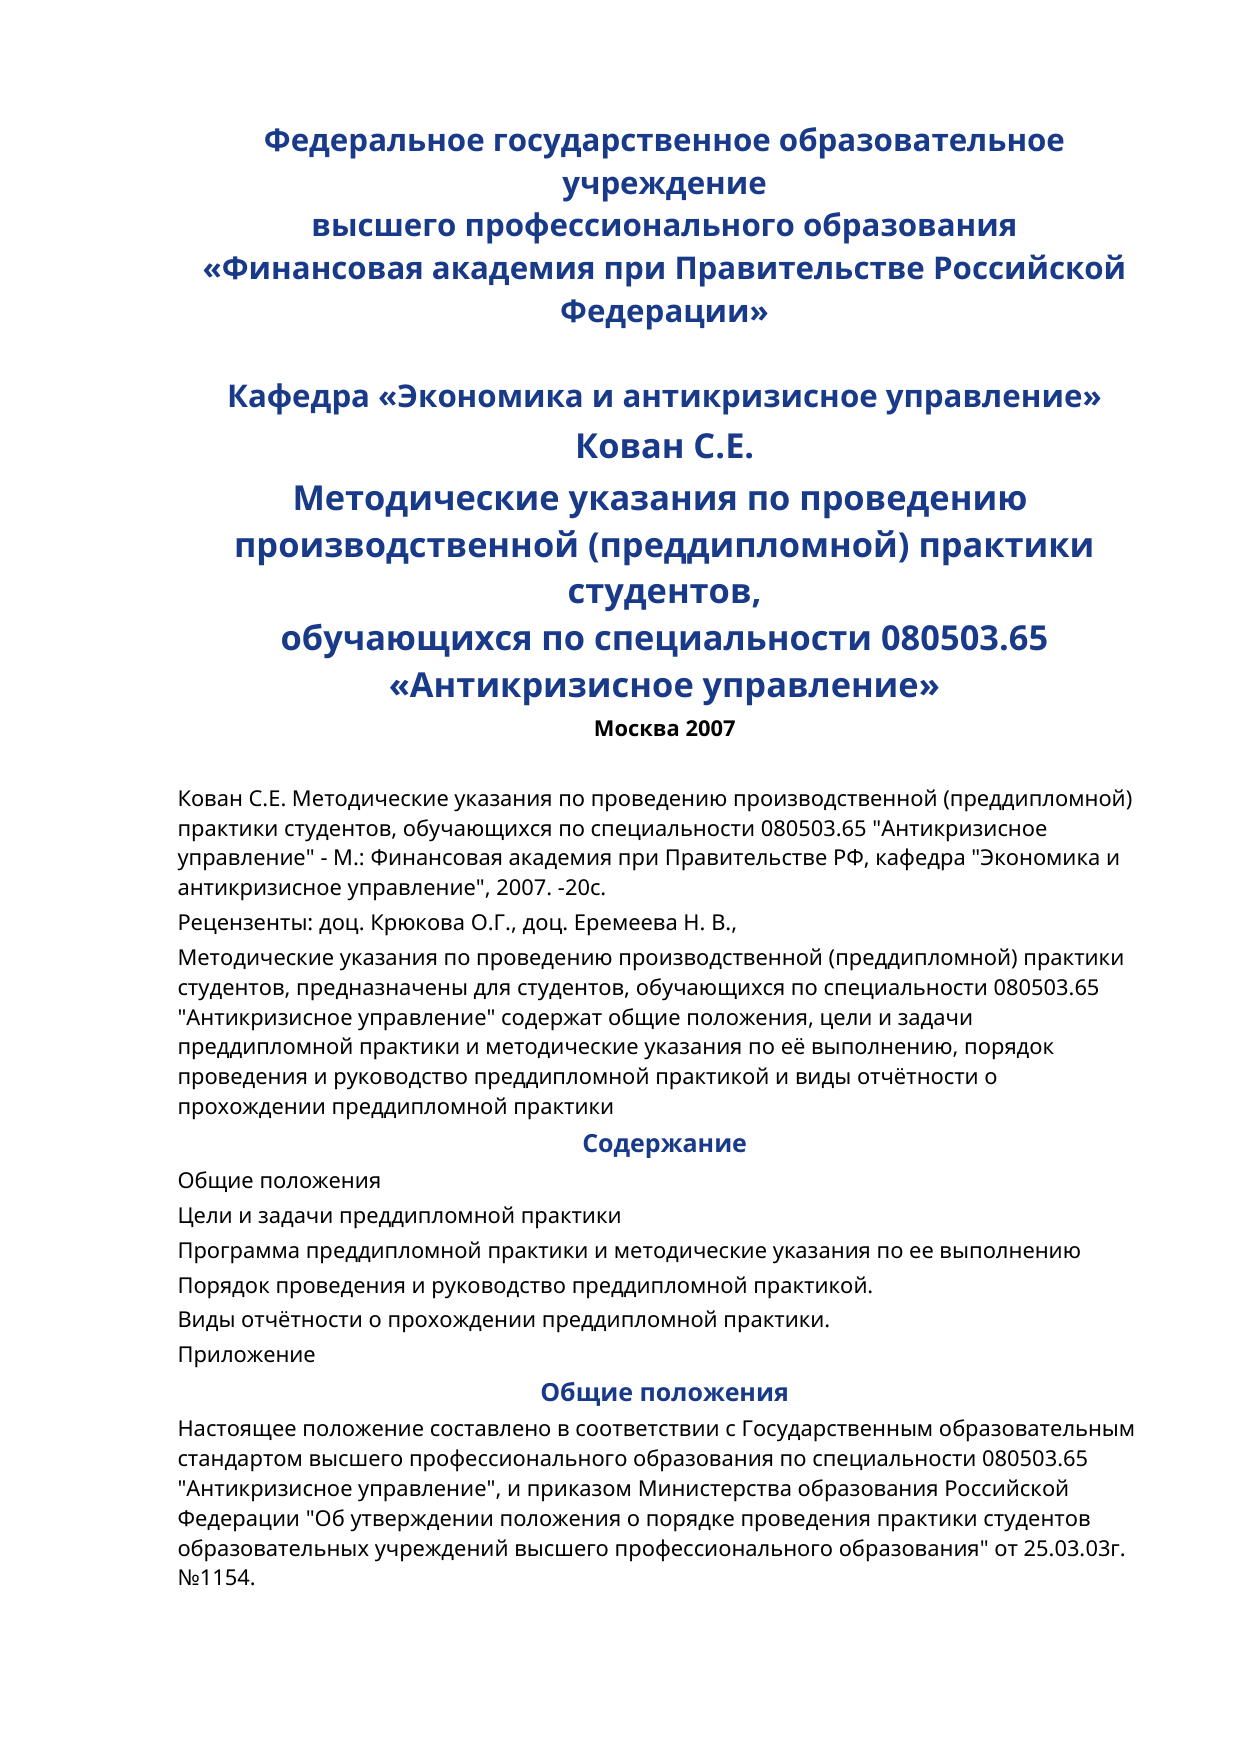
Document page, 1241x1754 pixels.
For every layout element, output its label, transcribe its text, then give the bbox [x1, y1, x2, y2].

text Приложение [177, 1339, 1152, 1369]
text Кован С.Е. Методические указания по проведению производственной (преддипломной) практики студентов, обучающихся по специальности 080503.65 "Антикризисное управление" - М.: Финансовая академия при Правительстве РФ, кафедра "Экономика и антикризисное управление", 2007. -20с. [177, 783, 1152, 902]
subtitle Федеральное государственное образовательное учреждение высшего профессионального образования «Финансовая академия при Правительстве Российской Федерации» Кафедра «Экономика и антикризисное управление» [177, 118, 1152, 416]
subtitle Методические указания по проведению производственной (преддипломной) практики студентов, обучающихся по специальности 080503.65 «Антикризисное управление» [177, 473, 1152, 708]
text Порядок проведения и руководство преддипломной практикой. [177, 1269, 1152, 1299]
text Рецензенты: доц. Крюкова О.Г., доц. Еремеева Н. В., [177, 907, 1152, 937]
text Настоящее положение составлено в соответствии с Государственным образовательным стандартом высшего профессионального образования по специальности 080503.65 "Антикризисное управление", и приказом Министерства образования Российской Федерации "Об утверждении положения о порядке проведения практики студентов образовательных учреждений высшего профессионального образования" от 25.03.03г. №1154. [177, 1413, 1152, 1592]
text Программа преддипломной практики и методические указания по ее выполнению [177, 1235, 1152, 1264]
text Виды отчётности о прохождении преддипломной практики. [177, 1304, 1152, 1334]
text Цели и задачи преддипломной практики [177, 1200, 1152, 1229]
subtitle Содержание [177, 1126, 1152, 1160]
text Москва 2007 [177, 713, 1152, 743]
subtitle Общие положения [177, 1374, 1152, 1408]
text Методические указания по проведению производственной (преддипломной) практики студентов, предназначены для студентов, обучающихся по специальности 080503.65 "Антикризисное управление" содержат общие положения, цели и задачи преддипломной практики и методические указания по её выполнению, порядок проведения и руководство преддипломной практикой и виды отчётности о прохождении преддипломной практики [177, 942, 1152, 1121]
text Общие положения [177, 1165, 1152, 1195]
subtitle Кован С.Е. [177, 421, 1152, 468]
